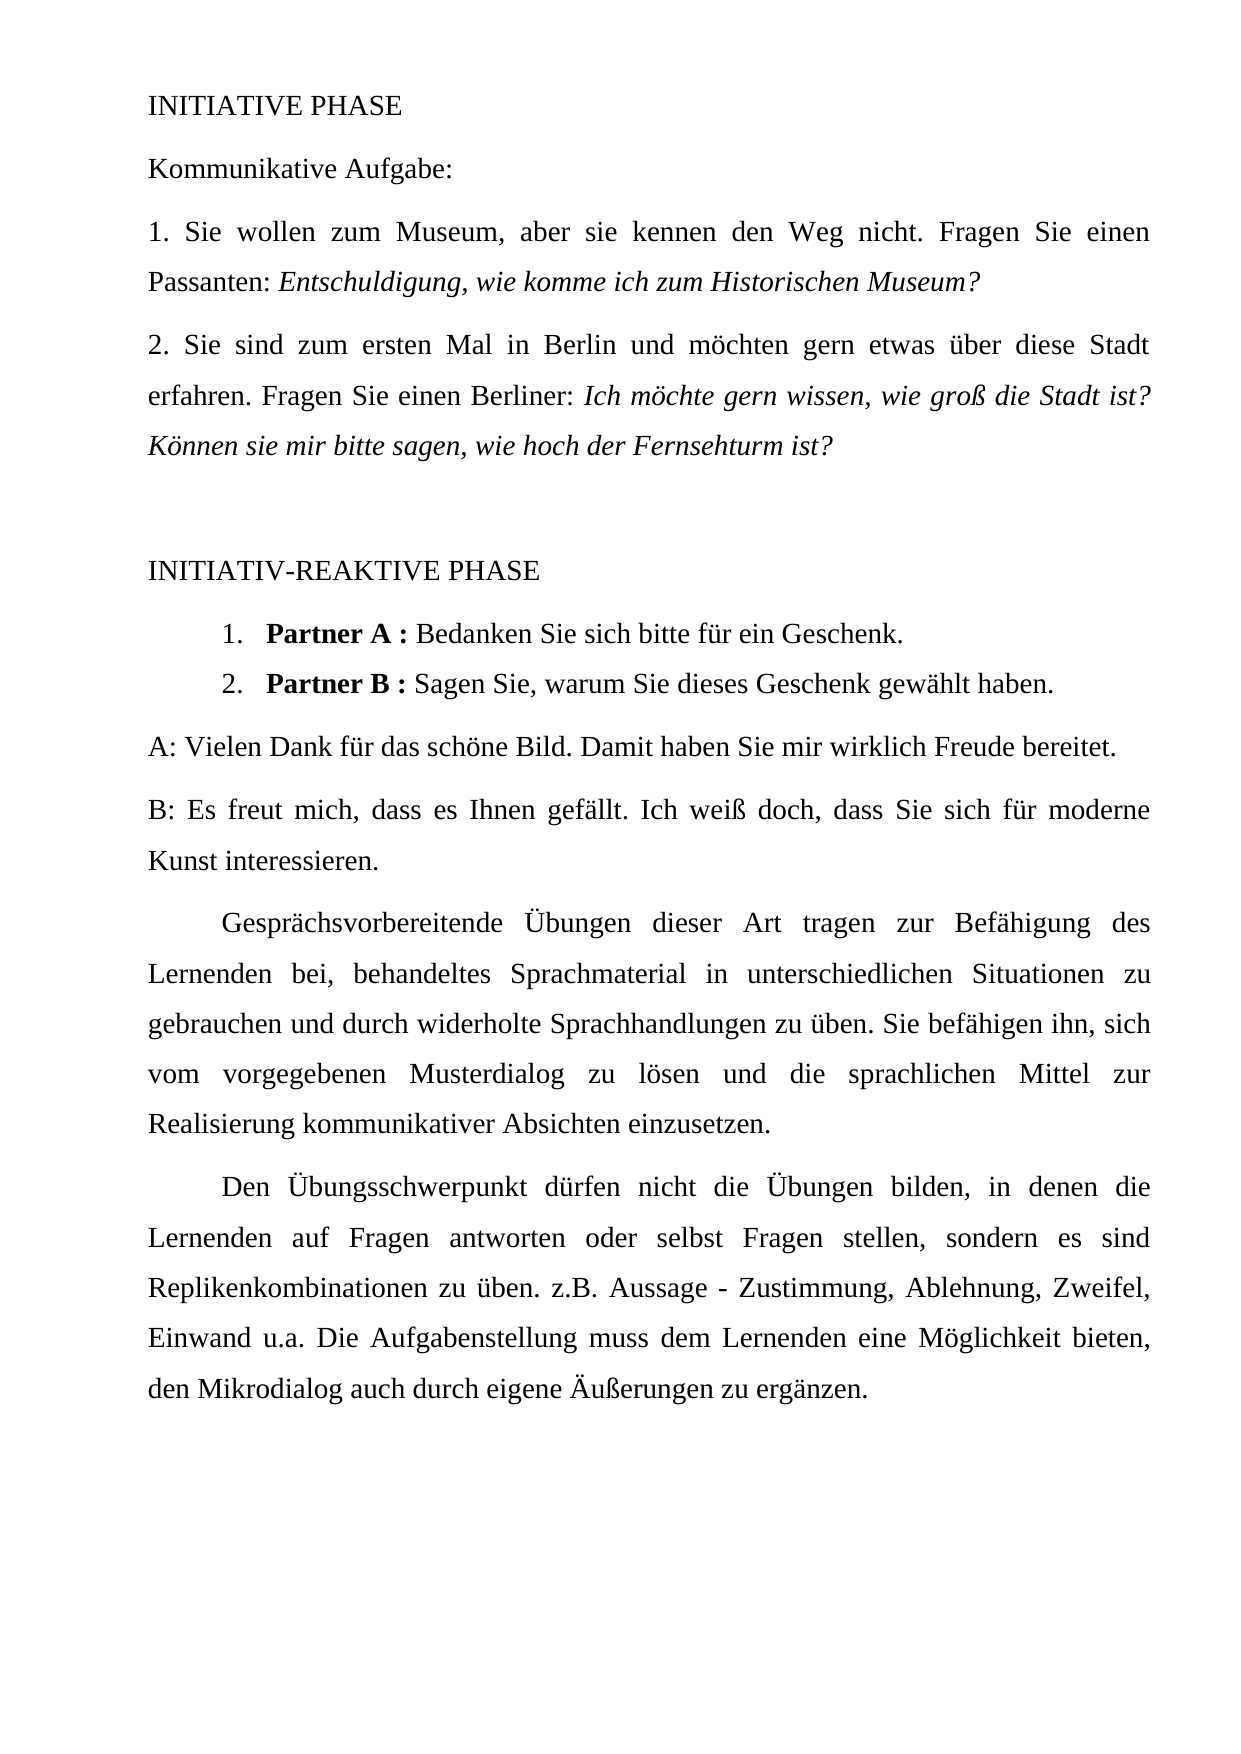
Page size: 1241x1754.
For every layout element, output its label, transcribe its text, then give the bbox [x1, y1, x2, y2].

text INITIATIVE PHASE [148, 88, 1152, 122]
text B: Es freut mich, dass es Ihnen gefällt. Ich weiß doch, dass Sie sich für moderne Kunst interessieren. [148, 792, 1152, 876]
list Partner B : Sagen Sie, warum Sie dieses Geschenk gewählt haben. [221, 667, 1152, 700]
text Den Übungsschwerpunkt dürfen nicht die Übungen bilden, in denen die Lernenden auf Fragen antworten oder selbst Fragen stellen, sondern es sind Replikenkombinationen zu üben. z.B. Aussage - Zustimmung, Ablehnung, Zweifel, Einwand u.a. Die Aufgabenstellung muss dem Lernenden eine Möglichkeit bieten, den Mikrodialog auch durch eigene Äußerungen zu ergänzen. [148, 1169, 1152, 1404]
list Partner A : Bedanken Sie sich bitte für ein Geschenk. [221, 616, 1152, 650]
text Kommunikative Aufgabe: [148, 151, 1152, 185]
text A: Vielen Dank für das schöne Bild. Damit haben Sie mir wirklich Freude bereitet. [148, 729, 1152, 763]
text INITIATIV-REAKTIVE PHASE [148, 553, 1152, 587]
text 2. Sie sind zum ersten Mal in Berlin und möchten gern etwas über diese Stadt erfahren. Fragen Sie einen Berliner: Ich möchte gern wissen, wie groß die Stadt ist? Können sie mir bitte sagen, wie hoch der Fernsehturm ist? [148, 327, 1152, 461]
text Gesprächsvorbereitende Übungen dieser Art tragen zur Befähigung des Lernenden bei, behandeltes Sprachmaterial in unterschiedlichen Situationen zu gebrauchen und durch widerholte Sprachhandlungen zu üben. Sie befähigen ihn, sich vom vorgegebenen Musterdialog zu lösen und die sprachlichen Mittel zur Realisierung kommunikativer Absichten einzusetzen. [148, 905, 1152, 1140]
text 1. Sie wollen zum Museum, aber sie kennen den Weg nicht. Fragen Sie einen Passanten: Entschuldigung, wie komme ich zum Historischen Museum? [148, 214, 1152, 298]
